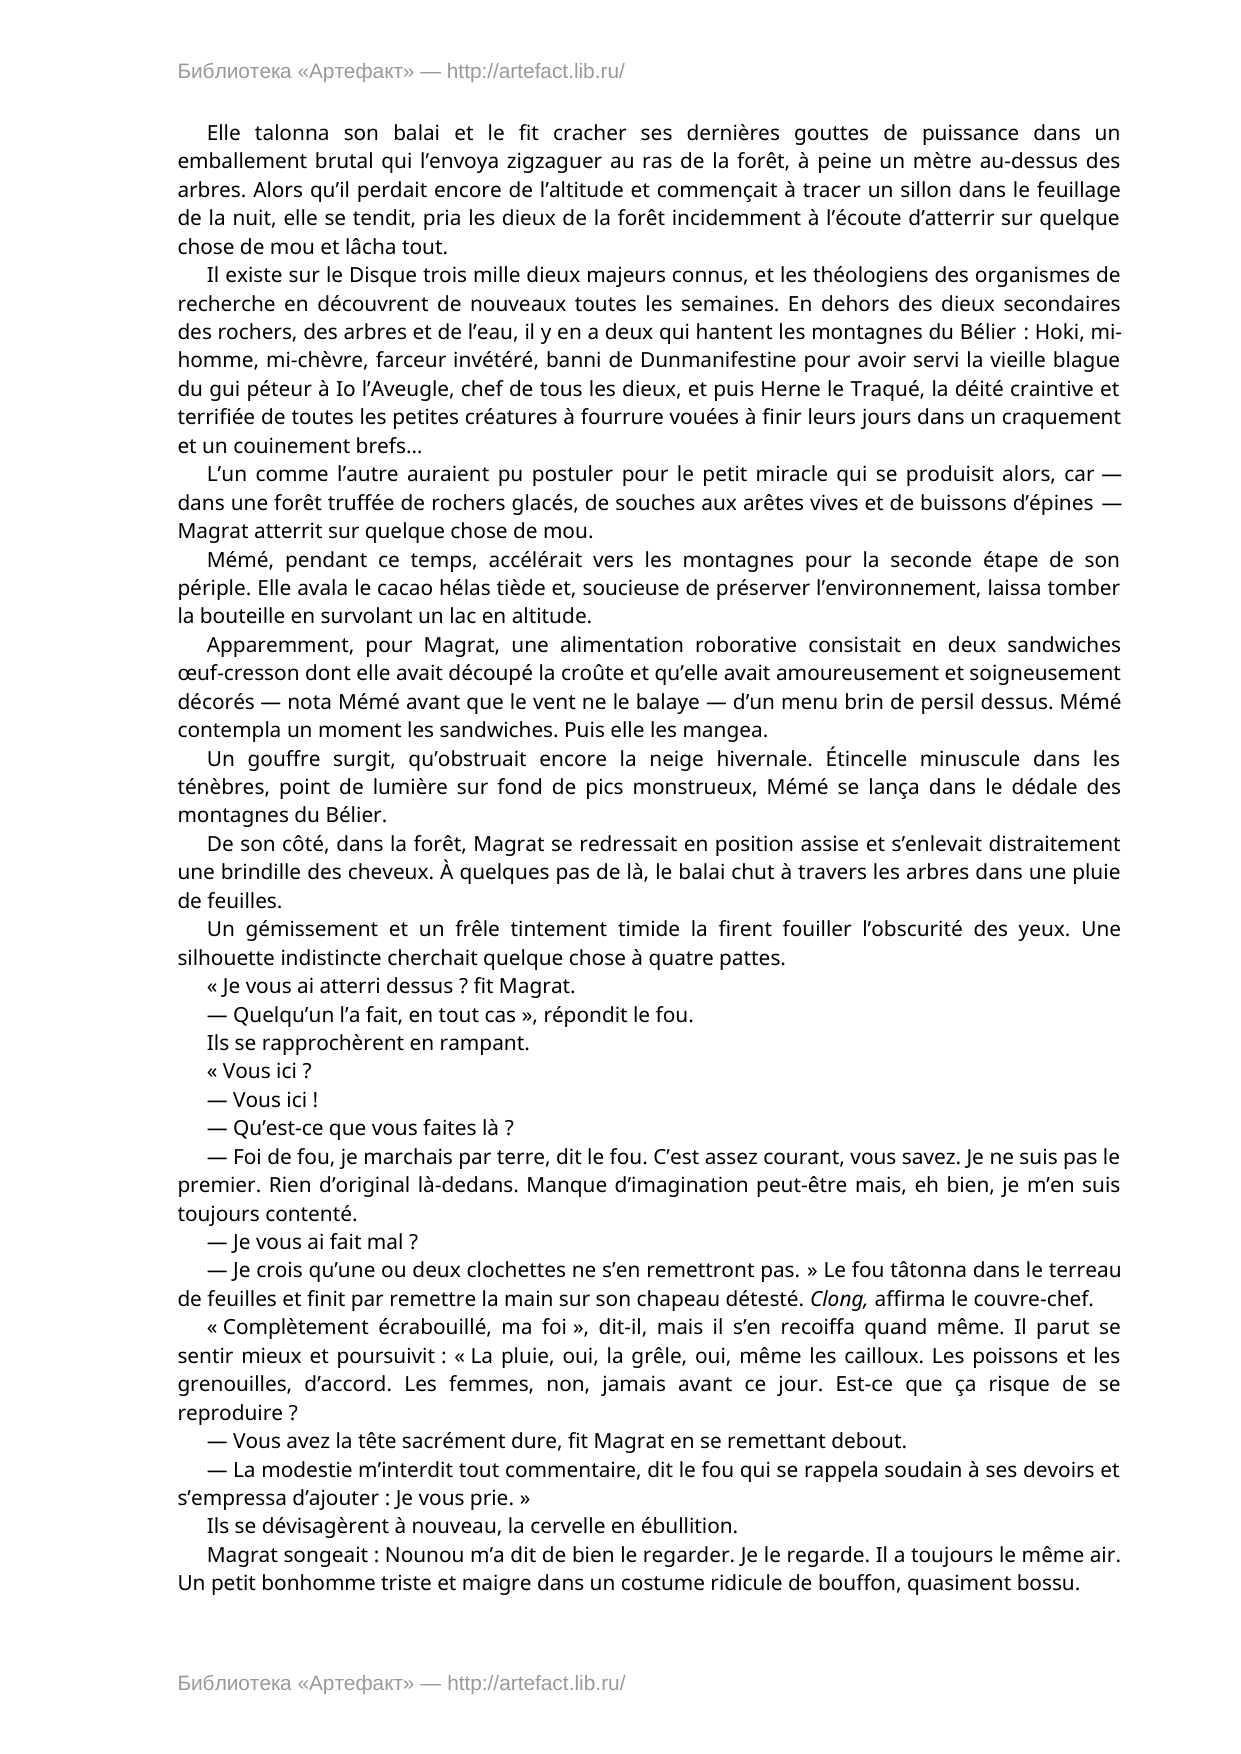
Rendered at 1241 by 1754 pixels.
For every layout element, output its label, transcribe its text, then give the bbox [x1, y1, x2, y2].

text « Vous ici ? [177, 1057, 1122, 1085]
text — La modestie m’interdit tout commentaire, dit le fou qui se rappela soudain à ses devoirs et s’empressa d’ajouter : Je vous prie. » [177, 1455, 1122, 1512]
text Ils se dévisagèrent à nouveau, la cervelle en ébullition. [177, 1512, 1122, 1540]
text — Foi de fou, je marchais par terre, dit le fou. C’est assez courant, vous savez. Je ne suis pas le premier. Rien d’original là-dedans. Manque d’imagination peut-être mais, eh bien, je m’en suis toujours contenté. [177, 1142, 1122, 1227]
text — Je crois qu’une ou deux clochettes ne s’en remettront pas. » Le fou tâtonna dans le terreau de feuilles et finit par remettre la main sur son chapeau détesté. Clong, affirma le couvre-chef. [177, 1256, 1122, 1312]
text Mémé, pendant ce temps, accélérait vers les montagnes pour la seconde étape de son périple. Elle avala le cacao hélas tiède et, soucieuse de préserver l’environnement, laissa tomber la bouteille en survolant un lac en altitude. [177, 545, 1122, 630]
text « Complètement écrabouillé, ma foi », dit-il, mais il s’en recoiffa quand même. Il parut se sentir mieux et poursuivit : « La pluie, oui, la grêle, oui, même les cailloux. Les poissons et les grenouilles, d’accord. Les femmes, non, jamais avant ce jour. Est-ce que ça risque de se reproduire ? [177, 1312, 1122, 1426]
text Un gémissement et un frêle tintement timide la firent fouiller l’obscurité des yeux. Une silhouette indistincte cherchait quelque chose à quatre pattes. [177, 914, 1122, 971]
text — Vous avez la tête sacrément dure, fit Magrat en se remettant debout. [177, 1426, 1122, 1455]
text « Je vous ai atterri dessus ? fit Magrat. [177, 971, 1122, 1000]
text Il existe sur le Disque trois mille dieux majeurs connus, et les théologiens des organismes de recherche en découvrent de nouveaux toutes les semaines. En dehors des dieux secondaires des rochers, des arbres et de l’eau, il y en a deux qui hantent les montagnes du Bélier : Hoki, mi-homme, mi-chèvre, farceur invétéré, banni de Dunmanifestine pour avoir servi la vieille blague du gui péteur à Io l’Aveugle, chef de tous les dieux, et puis Herne le Traqué, la déité craintive et terrifiée de toutes les petites créatures à fourrure vouées à finir leurs jours dans un craquement et un couinement brefs… [177, 260, 1122, 459]
text — Vous ici ! [177, 1085, 1122, 1113]
text L’un comme l’autre auraient pu postuler pour le petit miracle qui se produisit alors, car — dans une forêt truffée de rochers glacés, de souches aux arêtes vives et de buissons d’épines — Magrat atterrit sur quelque chose de mou. [177, 459, 1122, 545]
text Magrat songeait : Nounou m’a dit de bien le regarder. Je le regarde. Il a toujours le même air. Un petit bonhomme triste et maigre dans un costume ridicule de bouffon, quasiment bossu. [177, 1540, 1122, 1597]
text — Quelqu’un l’a fait, en tout cas », répondit le fou. [177, 1000, 1122, 1028]
text Ils se rapprochèrent en rampant. [177, 1028, 1122, 1057]
text — Qu’est-ce que vous faites là ? [177, 1113, 1122, 1142]
text De son côté, dans la forêt, Magrat se redressait en position assise et s’enlevait distraitement une brindille des cheveux. À quelques pas de là, le balai chut à travers les arbres dans une pluie de feuilles. [177, 829, 1122, 914]
text — Je vous ai fait mal ? [177, 1227, 1122, 1256]
text Un gouffre surgit, qu’obstruait encore la neige hivernale. Étincelle minuscule dans les ténèbres, point de lumière sur fond de pics monstrueux, Mémé se lança dans le dédale des montagnes du Bélier. [177, 744, 1122, 829]
text Apparemment, pour Magrat, une alimentation roborative consistait en deux sandwiches œuf-cresson dont elle avait découpé la croûte et qu’elle avait amoureusement et soigneusement décorés — nota Mémé avant que le vent ne le balaye — d’un menu brin de persil dessus. Mémé contempla un moment les sandwiches. Puis elle les mangea. [177, 630, 1122, 744]
text Elle talonna son balai et le fit cracher ses dernières gouttes de puissance dans un emballement brutal qui l’envoya zigzaguer au ras de la forêt, à peine un mètre au-dessus des arbres. Alors qu’il perdait encore de l’altitude et commençait à tracer un sillon dans le feuillage de la nuit, elle se tendit, pria les dieux de la forêt incidemment à l’écoute d’atterrir sur quelque chose de mou et lâcha tout. [177, 118, 1122, 260]
